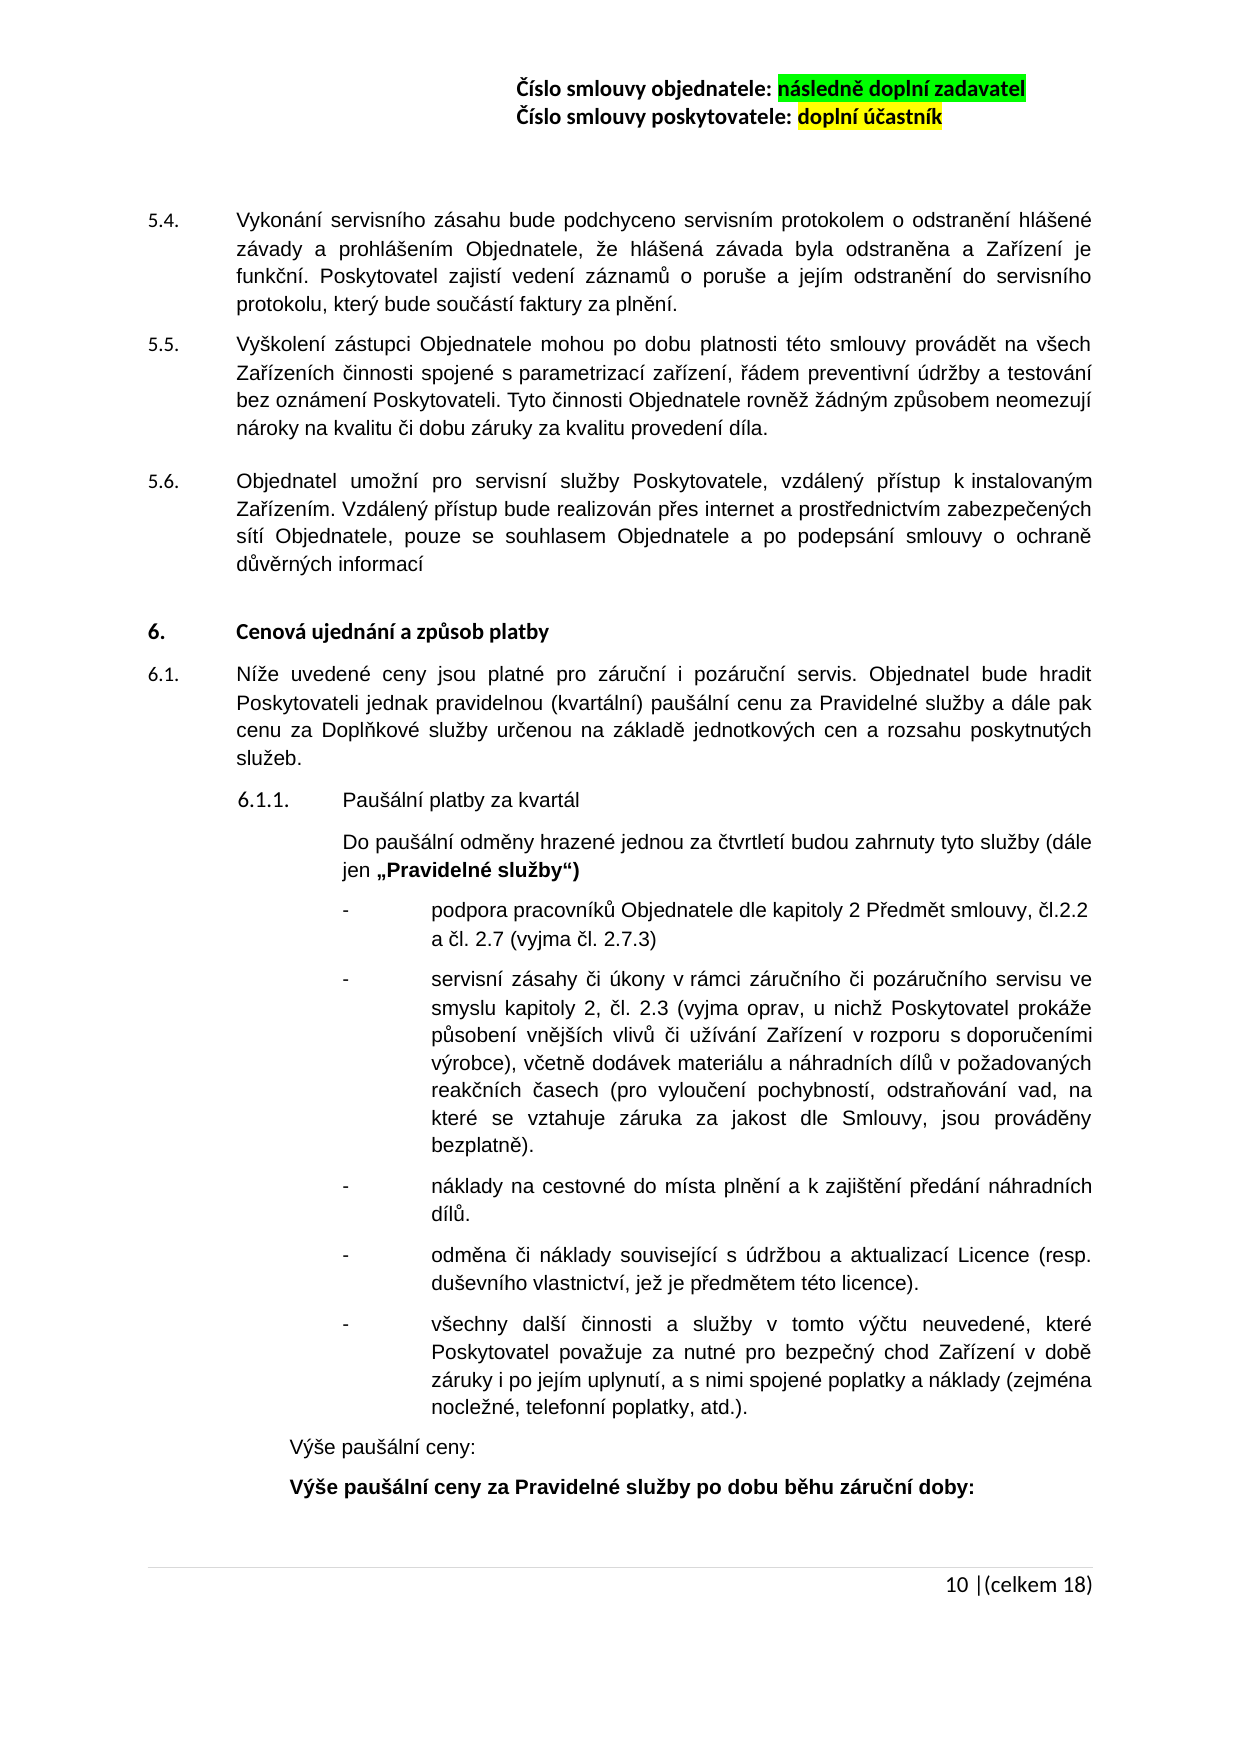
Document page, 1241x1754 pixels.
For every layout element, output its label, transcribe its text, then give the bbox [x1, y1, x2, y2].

list odměna či náklady související s údržbou a aktualizací Licence (resp. duševního vlastnictví, jež je předmětem této licence). [342, 1242, 1093, 1295]
subtitle Paušální platby za kvartál [289, 786, 1093, 813]
subtitle Níže uvedené ceny jsou platné pro záruční i pozáruční servis. Objednatel bude hradit Poskytovateli jednak pravidelnou (kvartální) paušální cenu za Pravidelné služby a dále pak cenu za Doplňkové služby určenou na základě jednotkových cen a rozsahu poskytnutých služeb. [148, 662, 1093, 769]
subtitle Objednatel umožní pro servisní služby Poskytovatele, vzdálený přístup k instalovaným Zařízením. Vzdálený přístup bude realizován přes internet a prostřednictvím zabezpečených sítí Objednatele, pouze se souhlasem Objednatele a po podepsání smlouvy o ochraně důvěrných informací [148, 468, 1093, 576]
text Výše paušální ceny: [289, 1435, 1093, 1459]
subtitle Vyškolení zástupci Objednatele mohou po dobu platnosti této smlouvy provádět na všech Zařízeních činnosti spojené s parametrizací zařízení, řádem preventivní údržby a testování bez oznámení Poskytovateli. Tyto činnosti Objednatele rovněž žádným způsobem neomezují nároky na kvalitu či dobu záruky za kvalitu provedení díla. [148, 331, 1093, 439]
list náklady na cestovné do místa plnění a k zajištění předání náhradních dílů. [342, 1173, 1093, 1226]
list servisní zásahy či úkony v rámci záručního či pozáručního servisu ve smyslu kapitoly 2, čl. 2.3 (vyjma oprav, u nichž Poskytovatel prokáže působení vnějších vlivů či užívání Zařízení v rozporu s doporučeními výrobce), včetně dodávek materiálu a náhradních dílů v požadovaných reakčních časech (pro vyloučení pochybností, odstraňování vad, na které se vztahuje záruka za jakost dle Smlouvy, jsou prováděny bezplatně). [342, 967, 1093, 1157]
list podpora pracovníků Objednatele dle kapitoly 2 Předmět smlouvy, čl.2.2 a čl. 2.7 (vyjma čl. 2.7.3) [342, 898, 1093, 951]
text Výše paušální ceny za Pravidelné služby po dobu běhu záruční doby: [289, 1475, 1093, 1499]
subtitle Cenová ujednání a způsob platby [148, 617, 1093, 645]
text Do paušální odměny hrazené jednou za čtvrtletí budou zahrnuty tyto služby (dále jen „Pravidelné služby“) [342, 830, 1093, 882]
subtitle Vykonání servisního zásahu bude podchyceno servisním protokolem o odstranění hlášené závady a prohlášením Objednatele, že hlášená závada byla odstraněna a Zařízení je funkční. Poskytovatel zajistí vedení záznamů o poruše a jejím odstranění do servisního protokolu, který bude součástí faktury za plnění. [148, 207, 1093, 315]
list všechny další činnosti a služby v tomto výčtu neuvedené, které Poskytovatel považuje za nutné pro bezpečný chod Zařízení v době záruky i po jejím uplynutí, a s nimi spojené poplatky a náklady (zejména nocležné, telefonní poplatky, atd.). [342, 1311, 1093, 1419]
